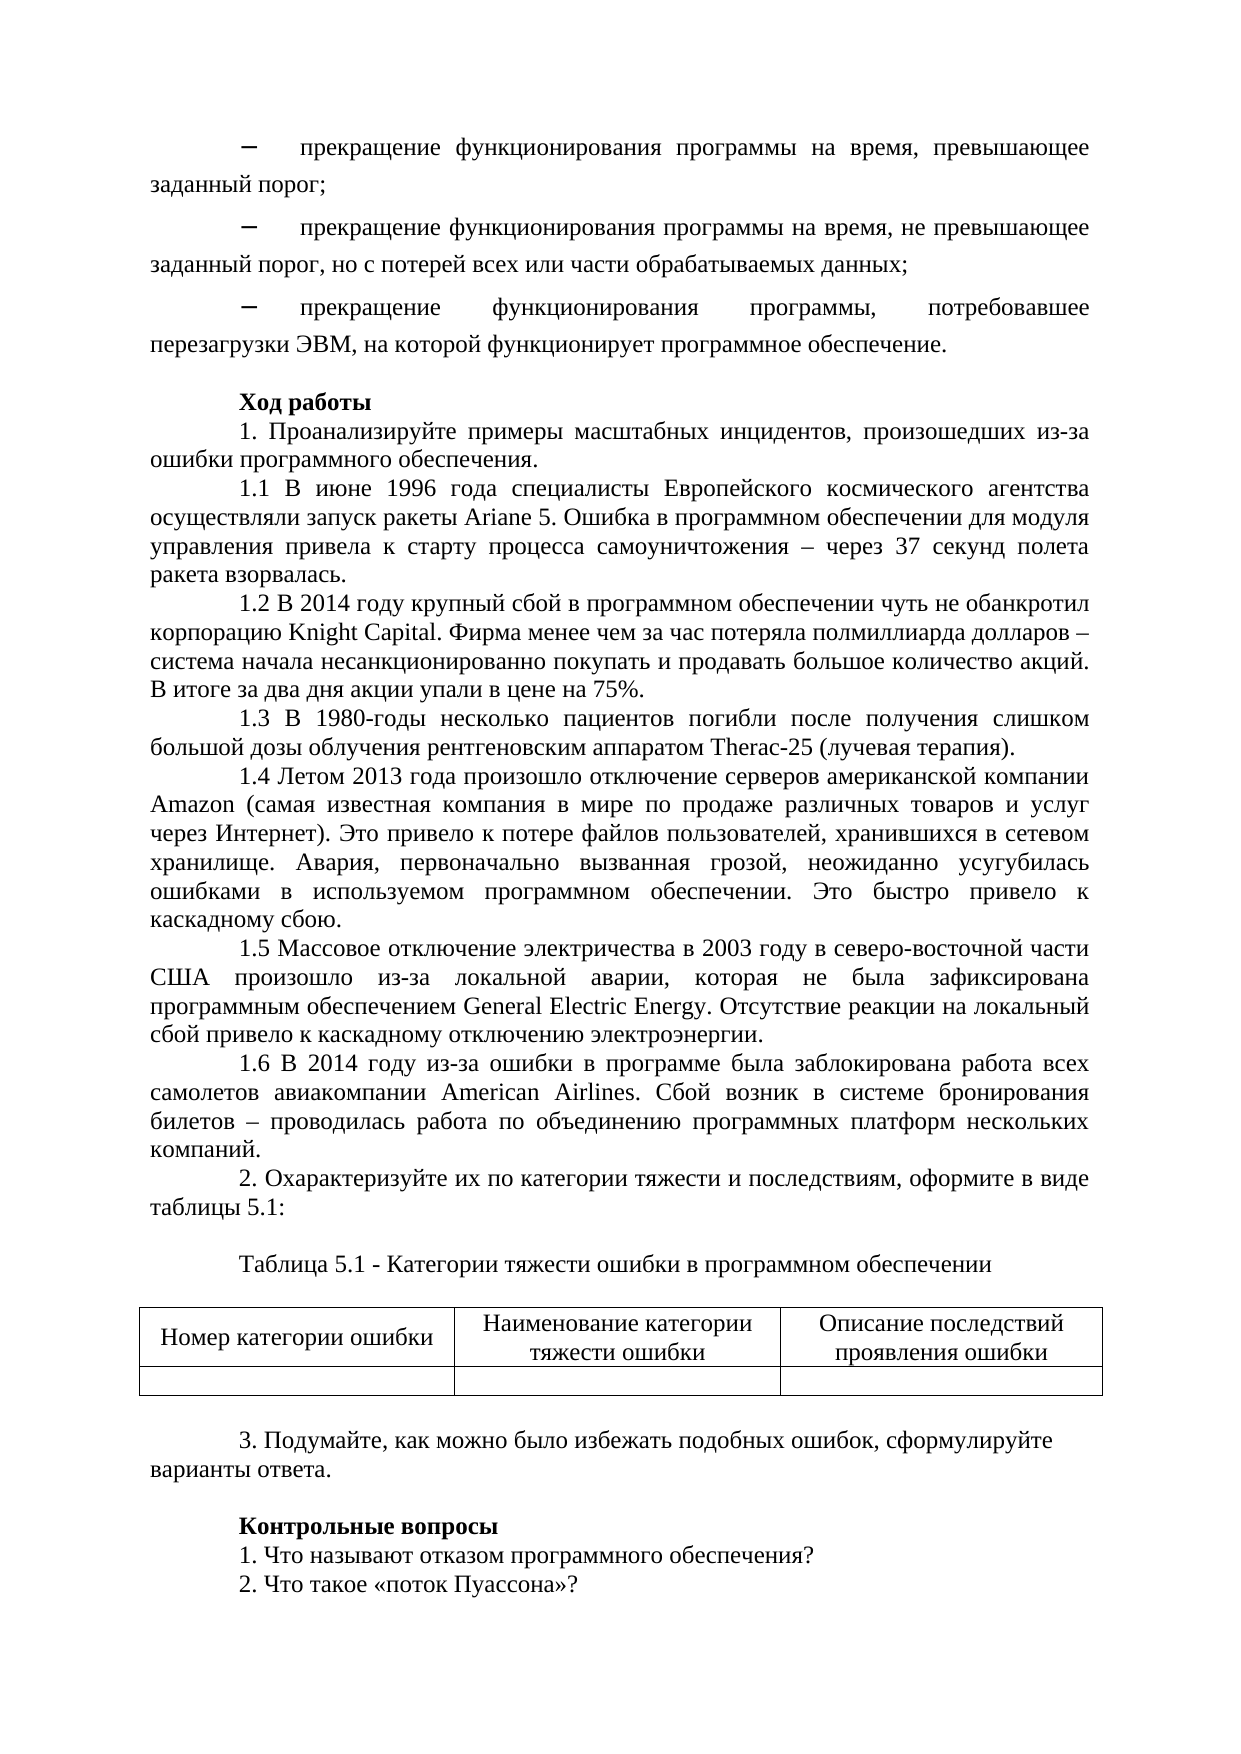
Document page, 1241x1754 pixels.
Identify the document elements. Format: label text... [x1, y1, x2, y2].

text Ход работы [150, 387, 1090, 416]
text 1.2 В 2014 году крупный сбой в программном обеспечении чуть не обанкротил корпорацию Knight Capital. Фирма менее чем за час потеряла полмиллиарда долларов – система начала несанкционированно покупать и продавать большое количество акций. В итоге за два дня акции упали в цене на 75%. [150, 588, 1090, 703]
text 1. Проанализируйте примеры масштабных инцидентов, произошедших из-за ошибки программного обеспечения. [150, 416, 1090, 473]
text Таблица 5.1 - Категории тяжести ошибки в программном обеспечении [150, 1249, 1090, 1278]
text 1. Что называют отказом программного обеспечения? [150, 1540, 1090, 1569]
text Контрольные вопросы [150, 1511, 1090, 1540]
list прекращение функционирования программы, потребовавшее перезагрузки ЭВМ, на которой функционирует программное обеспечение. [150, 278, 1090, 358]
text 1.4 Летом 2013 года произошло отключение серверов американской компании Amazon (самая известная компания в мире по продаже различных товаров и услуг через Интернет). Это привело к потере файлов пользователей, хранившихся в сетевом хранилище. Авария, первоначально вызванная грозой, неожиданно усугубилась ошибками в используемом программном обеспечении. Это быстро привело к каскадному сбою. [150, 761, 1090, 933]
text 1.5 Массовое отключение электричества в 2003 году в северо-восточной части США произошло из-за локальной аварии, которая не была зафиксирована программным обеспечением General Electric Energy. Отсутствие реакции на локальный сбой привело к каскадному отключению электроэнергии. [150, 933, 1090, 1048]
list прекращение функционирования программы на время, превышающее заданный порог; [150, 118, 1090, 198]
list прекращение функционирования программы на время, не превышающее заданный порог, но с потерей всех или части обрабатываемых данных; [150, 198, 1090, 278]
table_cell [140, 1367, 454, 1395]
text 2. Охарактеризуйте их по категории тяжести и последствиям, оформите в виде таблицы 5.1: [150, 1163, 1090, 1221]
text 1.6 В 2014 году из-за ошибки в программе была заблокирована работа всех самолетов авиакомпании American Airlines. Сбой возник в системе бронирования билетов – проводилась работа по объединению программных платформ нескольких компаний. [150, 1048, 1090, 1163]
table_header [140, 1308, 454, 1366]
text 1.1 В июне 1996 года специалисты Европейского космического агентства осуществляли запуск ракеты Ariane 5. Ошибка в программном обеспечении для модуля управления привела к старту процесса самоуничтожения – через 37 секунд полета ракета взорвалась. [150, 473, 1090, 588]
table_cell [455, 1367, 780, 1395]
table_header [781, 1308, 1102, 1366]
text 3. Подумайте, как можно было избежать подобных ошибок, сформулируйте варианты ответа. [150, 1425, 1090, 1483]
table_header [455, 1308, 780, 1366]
text 2. Что такое «поток Пуассона»? [150, 1569, 1090, 1598]
text 1.3 В 1980-годы несколько пациентов погибли после получения слишком большой дозы облучения рентгеновским аппаратом Therac-25 (лучевая терапия). [150, 703, 1090, 761]
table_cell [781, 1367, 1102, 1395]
